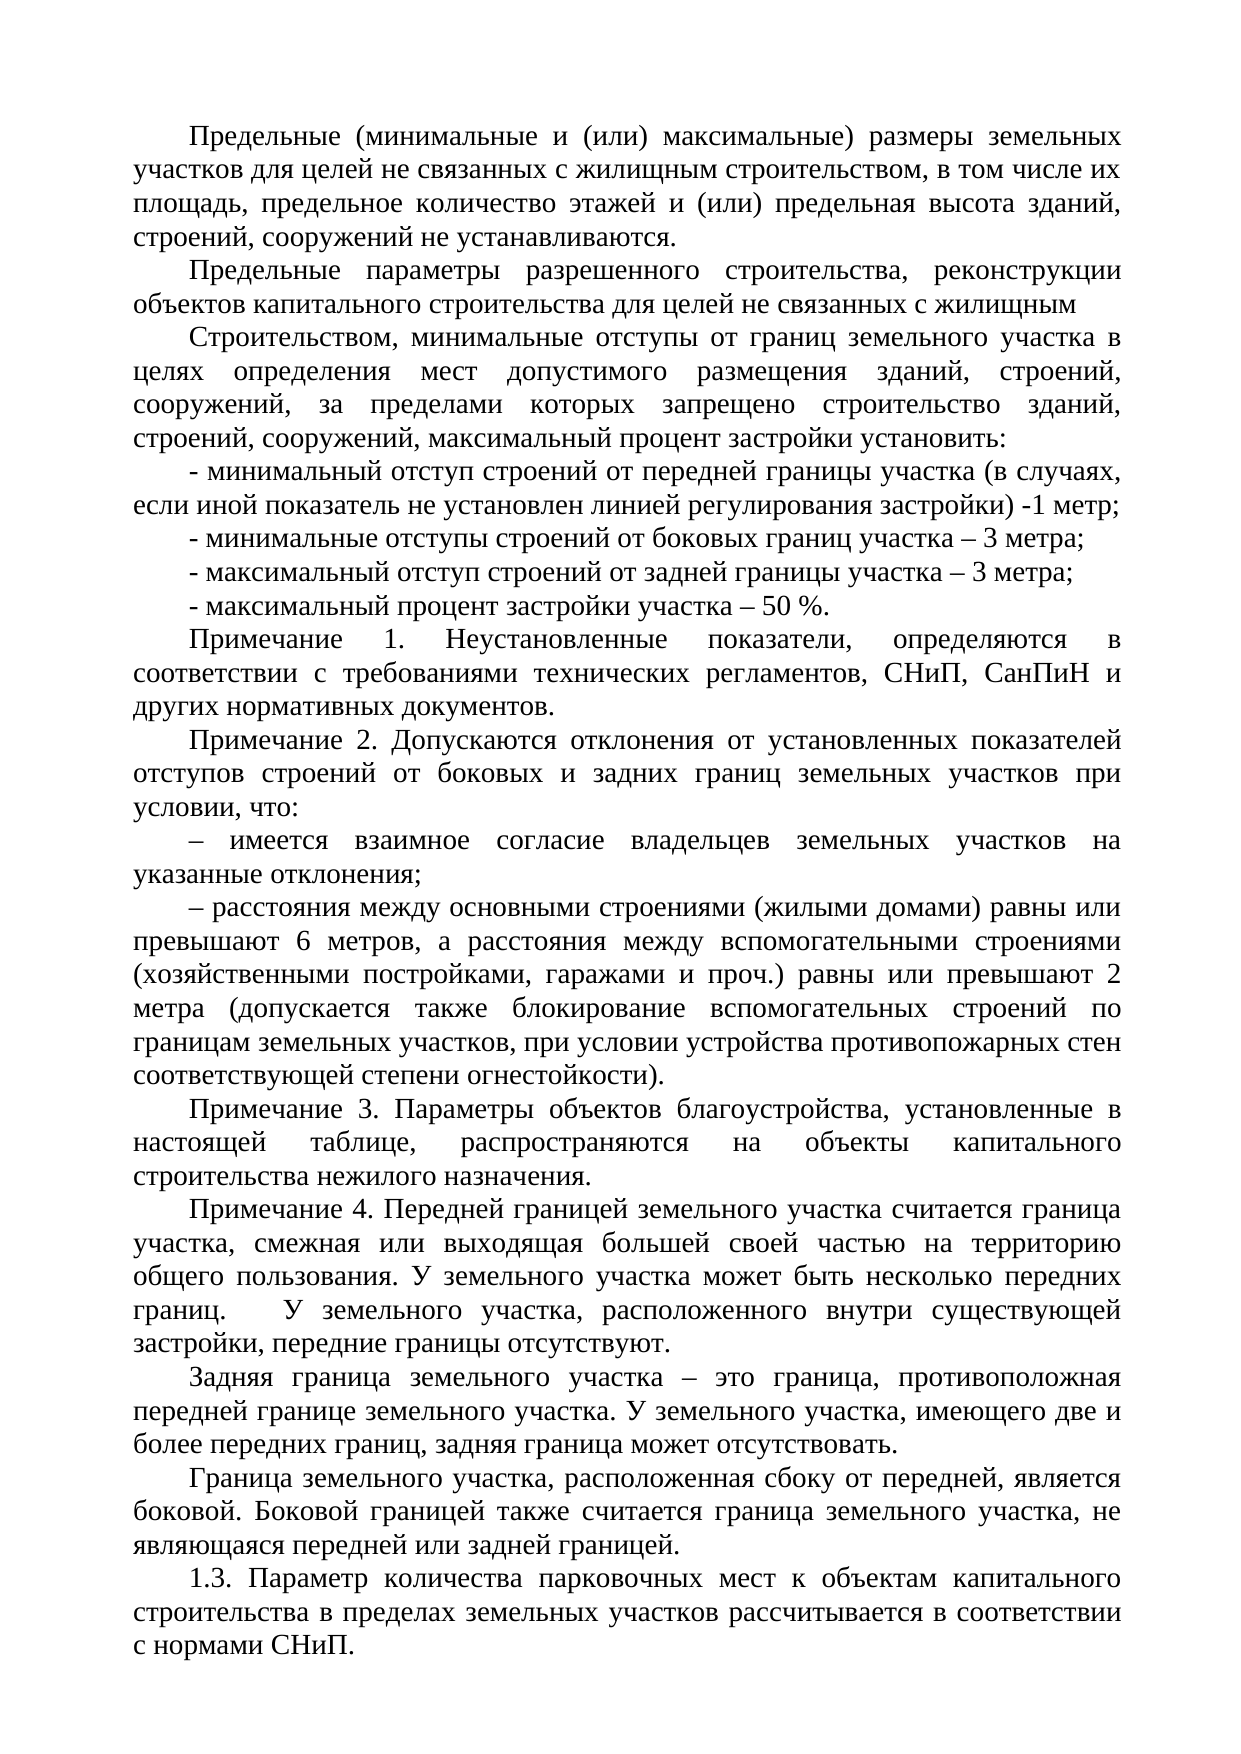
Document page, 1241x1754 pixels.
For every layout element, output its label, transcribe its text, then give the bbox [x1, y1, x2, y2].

text Примечание 2. Допускаются отклонения от установленных показателей отступов строений от боковых и задних границ земельных участков при условии, что: [133, 722, 1122, 822]
text Задняя граница земельного участка – это граница, противоположная передней границе земельного участка. У земельного участка, имеющего две и более передних границ, задняя граница может отсутствовать. [133, 1359, 1122, 1460]
text Примечание 1. Неустановленные показатели, определяются в соответствии с требованиями технических регламентов, СНиП, СанПиН и других нормативных документов. [133, 621, 1122, 722]
text - максимальный отступ строений от задней границы участка – 3 метра; [133, 554, 1122, 588]
text Строительством, минимальные отступы от границ земельного участка в целях определения мест допустимого размещения зданий, строений, сооружений, за пределами которых запрещено строительство зданий, строений, сооружений, максимальный процент застройки установить: [133, 319, 1122, 453]
text - минимальный отступ строений от передней границы участка (в случаях, если иной показатель не установлен линией регулирования застройки) -1 метр; [133, 453, 1122, 521]
text Предельные параметры разрешенного строительства, реконструкции объектов капитального строительства для целей не связанных с жилищным [133, 252, 1122, 319]
text – имеется взаимное согласие владельцев земельных участков на указанные отклонения; [133, 822, 1122, 889]
text Примечание 3. Параметры объектов благоустройства, установленные в настоящей таблице, распространяются на объекты капитального строительства нежилого назначения. [133, 1091, 1122, 1191]
text Примечание 4. Передней границей земельного участка считается граница участка, смежная или выходящая большей своей частью на территорию общего пользования. У земельного участка может быть несколько передних границ. У земельного участка, расположенного внутри существующей застройки, передние границы отсутствуют. [133, 1191, 1122, 1359]
text Граница земельного участка, расположенная сбоку от передней, является боковой. Боковой границей также считается граница земельного участка, не являющаяся передней или задней границей. [133, 1460, 1122, 1560]
text - максимальный процент застройки участка – 50 %. [133, 588, 1122, 621]
text – расстояния между основными строениями (жилыми домами) равны или превышают 6 метров, а расстояния между вспомогательными строениями (хозяйственными постройками, гаражами и проч.) равны или превышают 2 метра (допускается также блокирование вспомогательных строений по границам земельных участков, при условии устройства противопожарных стен соответствующей степени огнестойкости). [133, 889, 1122, 1091]
text - минимальные отступы строений от боковых границ участка – 3 метра; [133, 521, 1122, 554]
text Предельные (минимальные и (или) максимальные) размеры земельных участков для целей не связанных с жилищным строительством, в том числе их площадь, предельное количество этажей и (или) предельная высота зданий, строений, сооружений не устанавливаются. [133, 118, 1122, 252]
text 1.3. Параметр количества парковочных мест к объектам капитального строительства в пределах земельных участков рассчитывается в соответствии с нормами СНиП. [133, 1560, 1122, 1661]
